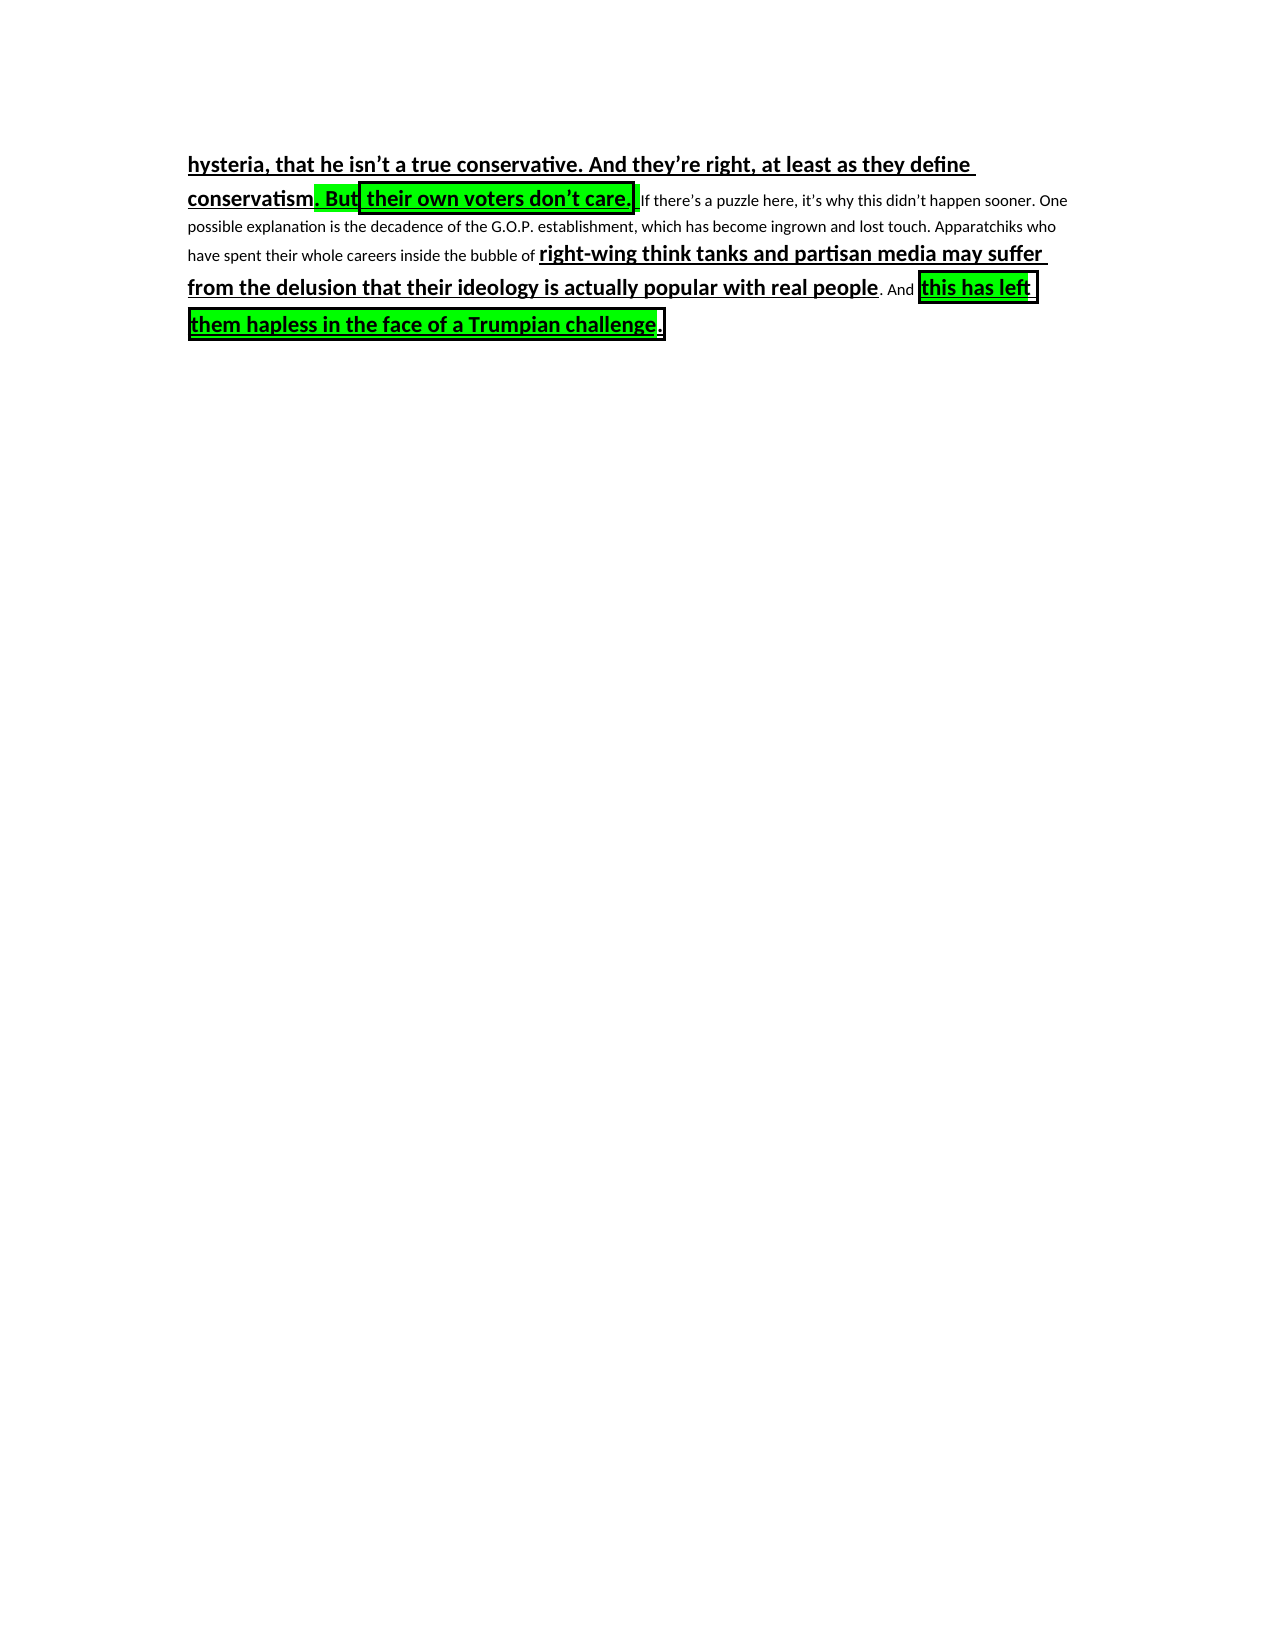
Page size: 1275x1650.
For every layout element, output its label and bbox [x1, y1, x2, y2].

text [187, 150, 1087, 341]
